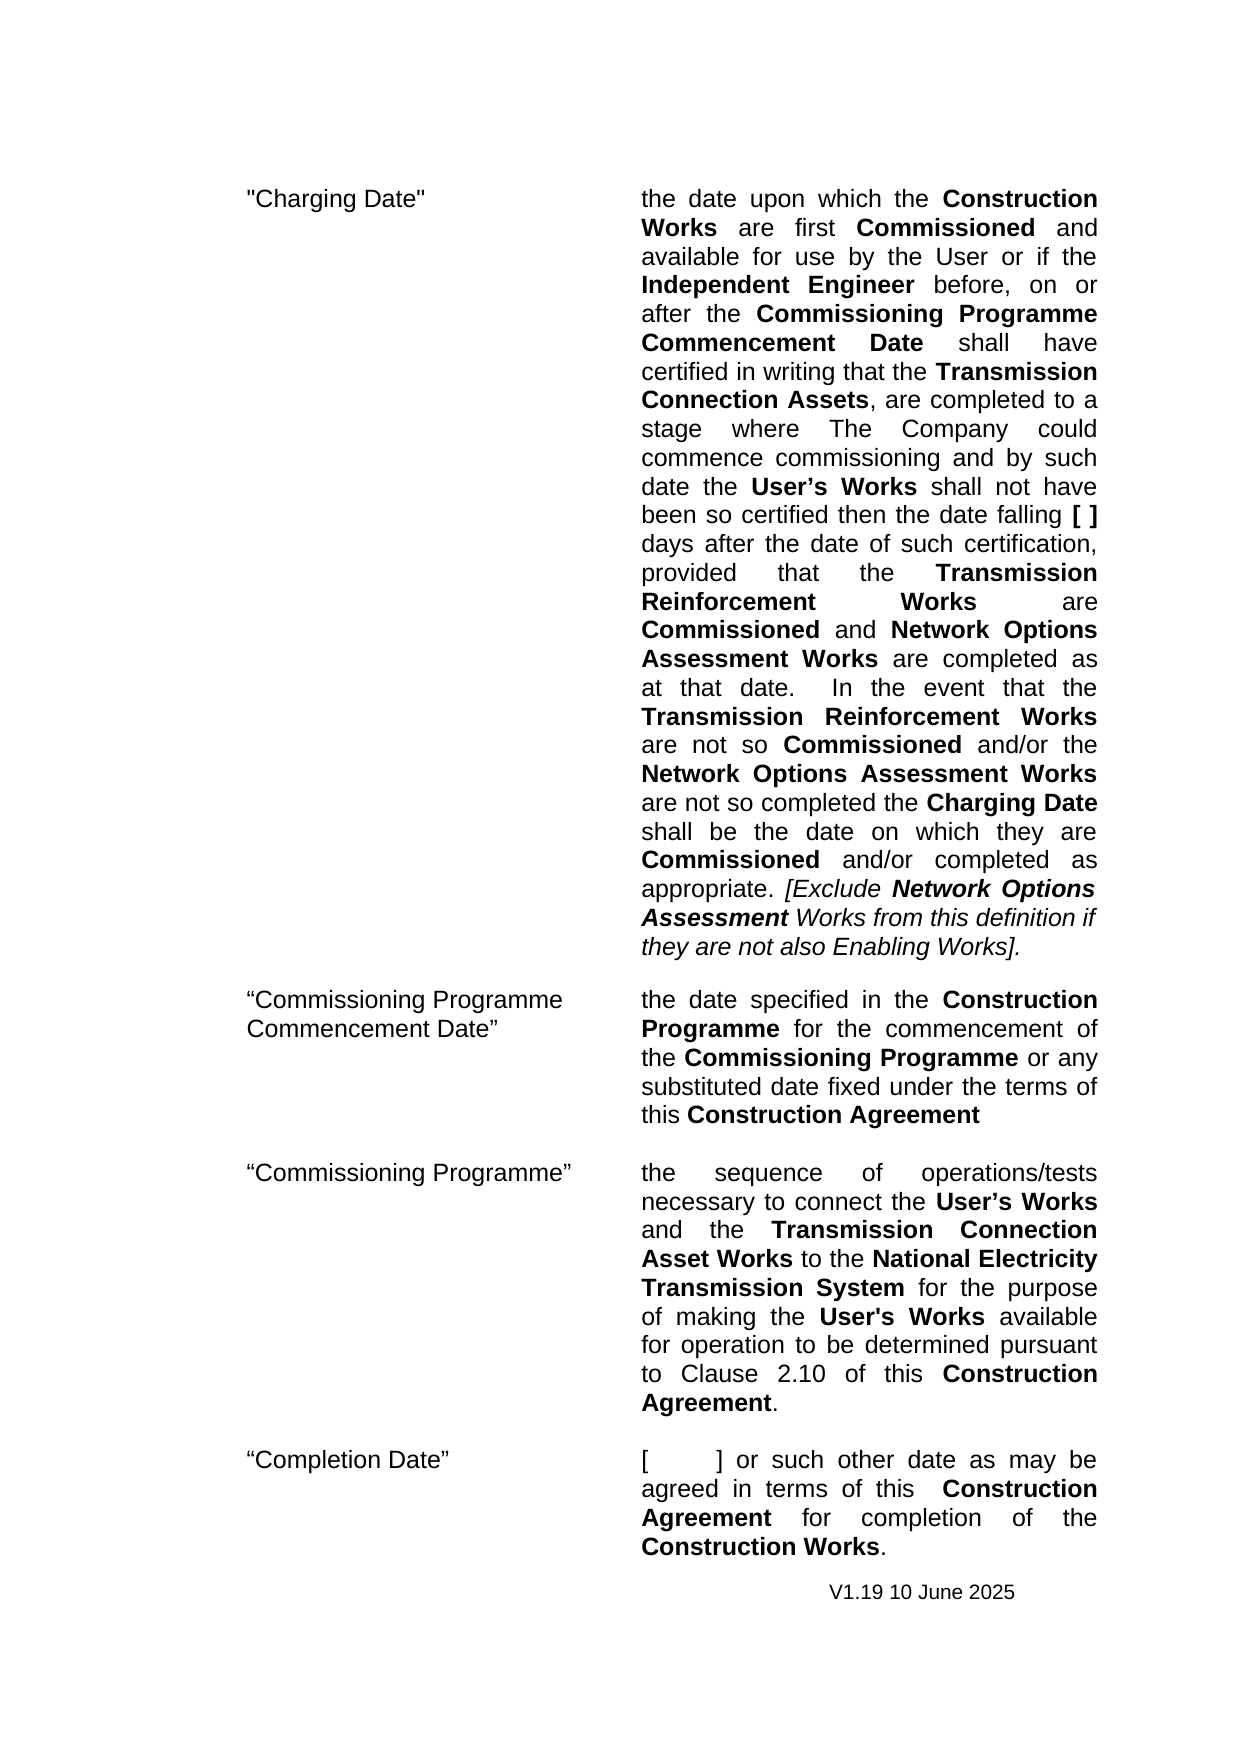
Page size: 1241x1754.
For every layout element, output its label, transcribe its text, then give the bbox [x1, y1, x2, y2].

table_cell “Commissioning Programme Commencement Date” [235, 985, 630, 1158]
table_cell the date specified in the Construction Programme for the commencement of the Commissioning Programme or any substituted date fixed under the terms of this Construction Agreement [630, 985, 1109, 1158]
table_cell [630, 1445, 1109, 1560]
table_cell the sequence of operations/tests necessary to connect the User’s Works and the Transmission Connection Asset Works to the National Electricity Transmission System for the purpose of making the User's Works available for operation to be determined pursuant to Clause 2.10 of this Construction Agreement. [630, 1158, 1109, 1445]
table_cell “Commissioning Programme” [235, 1158, 630, 1445]
table_cell the date upon which the Construction Works are first Commissioned and available for use by the User or if the Independent Engineer before, on or after the Commissioning Programme Commencement Date shall have certified in writing that the Transmission Connection Assets, are completed to a stage where The Company could commence commissioning and by such date the User’s Works shall not have been so certified then the date falling [ ] days after the date of such certification, provided that the Transmission Reinforcement Works are Commissioned and Network Options Assessment Works are completed as at that date. In the event that the Transmission Reinforcement Works are not so Commissioned and/or the Network Options Assessment Works are not so completed the Charging Date shall be the date on which they are Commissioned and/or completed as appropriate. [Exclude Network Options Assessment Works from this definition if they are not also Enabling Works]. [630, 184, 1109, 985]
table_cell "Charging Date" [235, 184, 630, 985]
table_cell “Completion Date” [235, 1445, 630, 1560]
